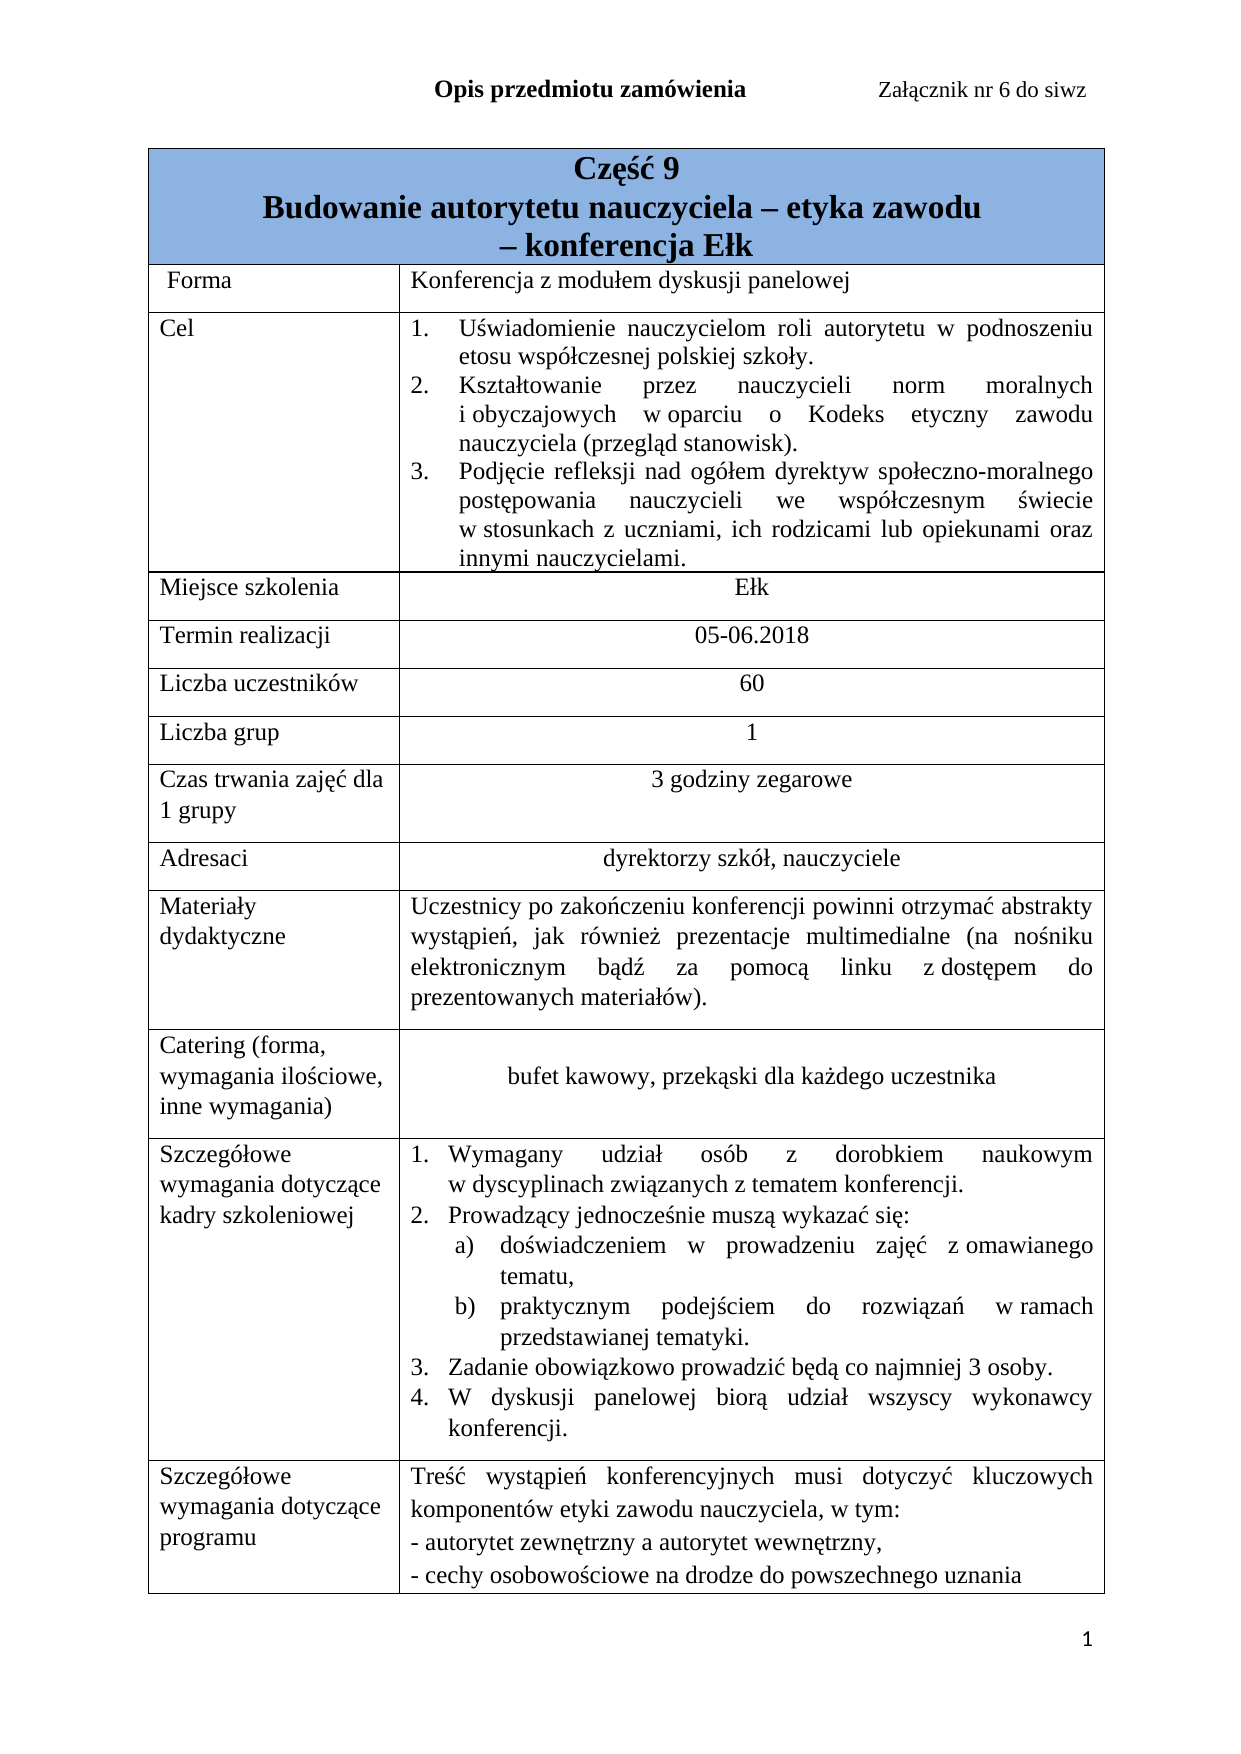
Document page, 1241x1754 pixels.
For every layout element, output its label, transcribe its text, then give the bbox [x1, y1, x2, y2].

table_cell bufet kawowy, przekąski dla każdego uczestnika [400, 1030, 1104, 1138]
table_cell Uświadomienie nauczycielom roli autorytetu w podnoszeniu etosu współczesnej polskiej szkoły. Kształtowanie przez nauczycieli norm moralnych i obyczajowych w oparciu o Kodeks etyczny zawodu nauczyciela (przegląd stanowisk). Podjęcie refleksji nad ogółem dyrektyw społeczno-moralnego postępowania nauczycieli we współczesnym świecie w stosunkach z uczniami, ich rodzicami lub opiekunami oraz innymi nauczycielami. [400, 313, 1104, 571]
table_cell Liczba uczestników [149, 669, 399, 716]
table_cell Czas trwania zajęć dla 1 grupy [149, 765, 399, 842]
table_cell Szczegółowe wymagania dotyczące kadry szkoleniowej [149, 1139, 399, 1460]
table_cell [400, 1461, 1104, 1593]
table_cell Termin realizacji [149, 621, 399, 667]
table_cell 3 godziny zegarowe [400, 765, 1104, 842]
table_cell Materiały dydaktyczne [149, 891, 399, 1029]
table_cell 60 [400, 669, 1104, 716]
table_cell Cel [149, 313, 399, 571]
table_cell dyrektorzy szkół, nauczyciele [400, 843, 1104, 890]
table_cell 1 [400, 717, 1104, 763]
table_cell Forma [149, 265, 399, 312]
table_cell Miejsce szkolenia [149, 573, 399, 619]
table_cell Konferencja z modułem dyskusji panelowej [400, 265, 1104, 312]
table_header Część 9 Budowanie autorytetu nauczyciela – etyka zawodu – konferencja Ełk [149, 149, 1104, 264]
table_cell 05-06.2018 [400, 621, 1104, 667]
table_cell Uczestnicy po zakończeniu konferencji powinni otrzymać abstrakty wystąpień, jak również prezentacje multimedialne (na nośniku elektronicznym bądź za pomocą linku z dostępem do prezentowanych materiałów). [400, 891, 1104, 1029]
table_cell Adresaci [149, 843, 399, 890]
table_cell Ełk [400, 573, 1104, 619]
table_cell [149, 1461, 399, 1593]
table_cell Liczba grup [149, 717, 399, 763]
table_cell Catering (forma, wymagania ilościowe, inne wymagania) [149, 1030, 399, 1138]
table_cell Wymagany udział osób z dorobkiem naukowym w dyscyplinach związanych z tematem konferencji. Prowadzący jednocześnie muszą wykazać się: doświadczeniem w prowadzeniu zajęć z omawianego tematu, praktycznym podejściem do rozwiązań w ramach przedstawianej tematyki. Zadanie obowiązkowo prowadzić będą co najmniej 3 osoby. W dyskusji panelowej biorą udział wszyscy wykonawcy konferencji. [400, 1139, 1104, 1460]
